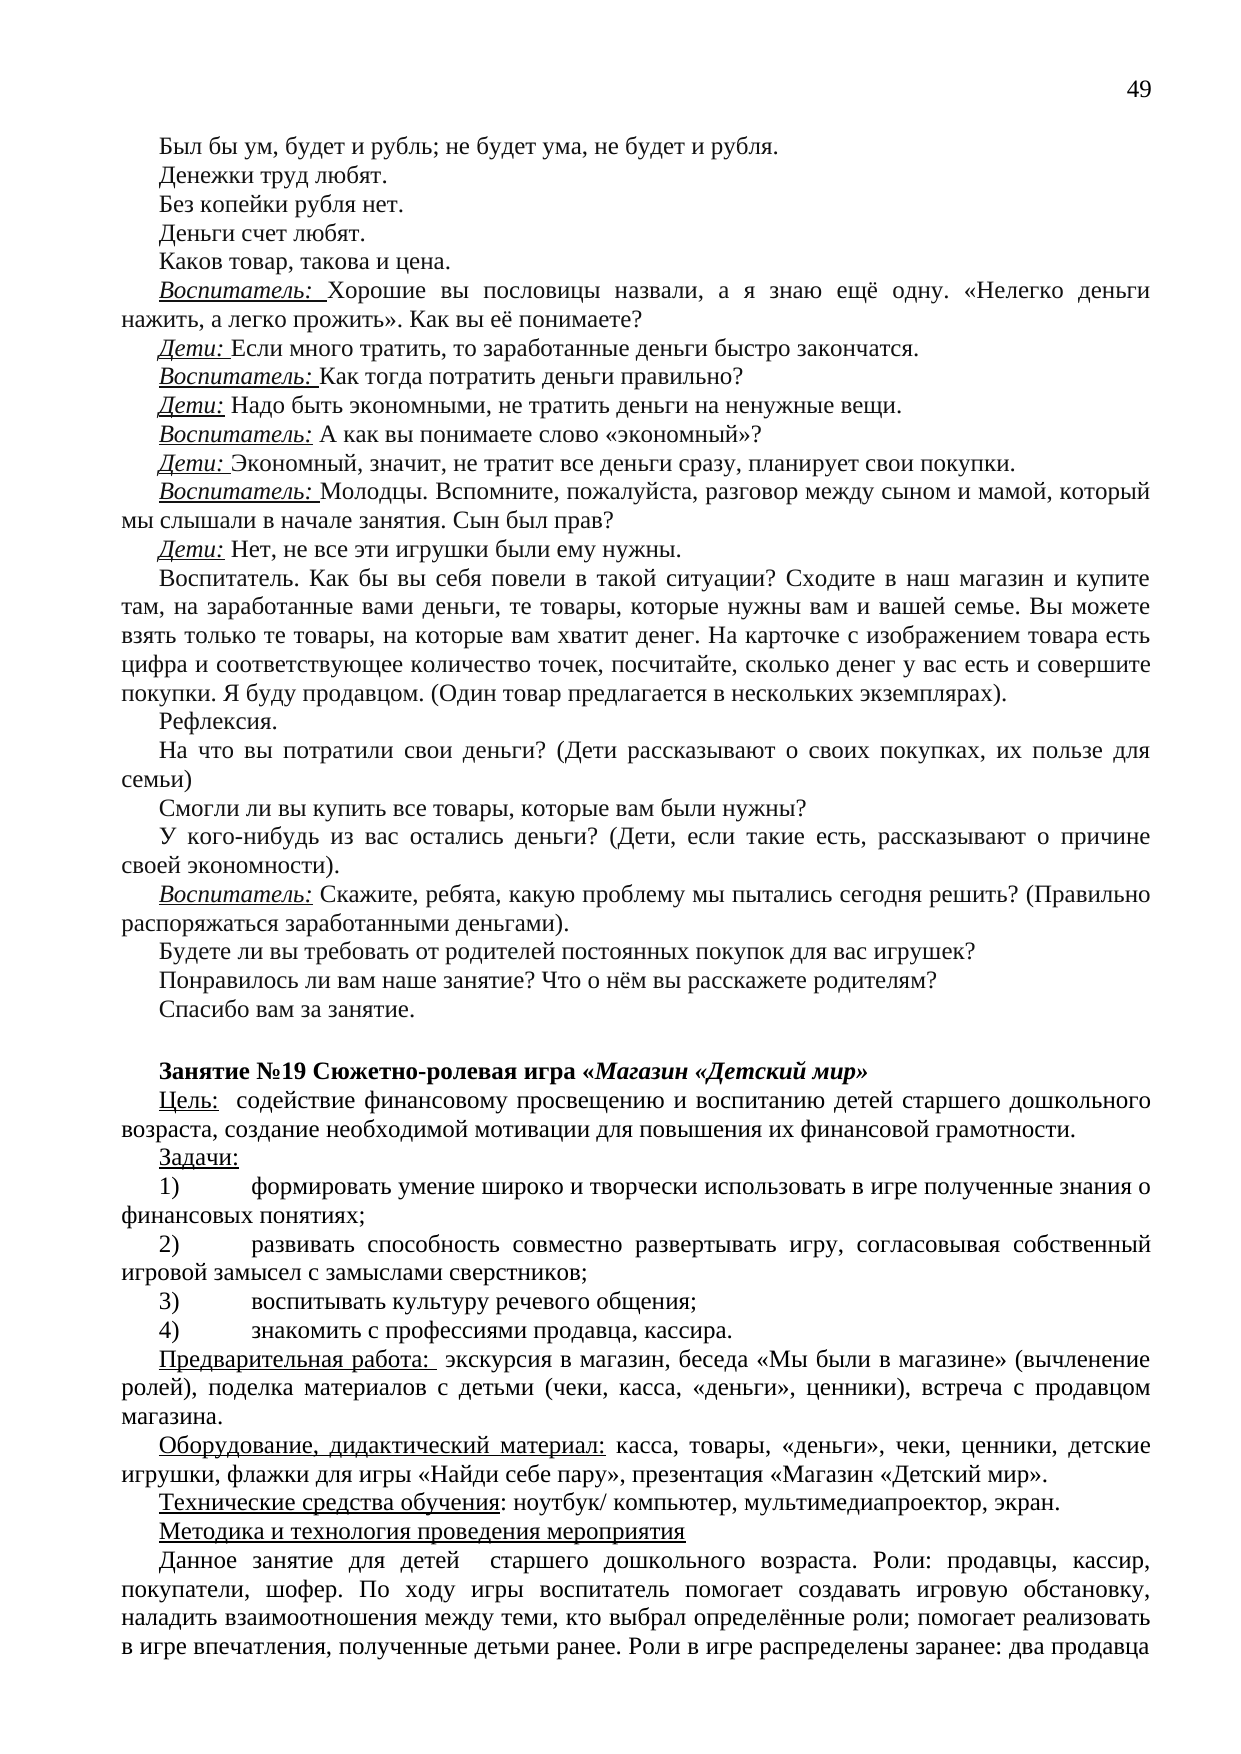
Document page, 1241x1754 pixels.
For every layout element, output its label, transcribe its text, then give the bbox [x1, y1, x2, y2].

text Дети: Если много тратить, то заработанные деньги быстро закончатся. [121, 333, 1152, 361]
text Воспитатель: Как тогда потратить деньги правильно? [121, 361, 1152, 390]
text На что вы потратили свои деньги? (Дети рассказывают о своих покупках, их пользе для семьи) [121, 735, 1152, 793]
text Воспитатель: Скажите, ребята, какую проблему мы пытались сегодня решить? (Правильно распоряжаться заработанными деньгами). [121, 879, 1152, 936]
text Воспитатель: А как вы понимаете слово «экономный»? [121, 419, 1152, 448]
text Каков товар, такова и цена. [121, 246, 1152, 275]
text У кого-нибудь из вас остались деньги? (Дети, если такие есть, рассказывают о причине своей экономности). [121, 821, 1152, 879]
text Дети: Нет, не все эти игрушки были ему нужны. [121, 534, 1152, 563]
list развивать способность совместно развертывать игру, согласовывая собственный игровой замысел с замыслами сверстников; [121, 1229, 1152, 1286]
text Понравилось ли вам наше занятие? Что о нём вы расскажете родителям? [121, 965, 1152, 994]
list воспитывать культуру речевого общения; [121, 1286, 1152, 1315]
text Методика и технология проведения мероприятия [121, 1516, 1152, 1545]
text Воспитатель: Хорошие вы пословицы назвали, а я знаю ещё одну. «Нелегко деньги нажить, а легко прожить». Как вы её понимаете? [121, 275, 1152, 333]
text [121, 1545, 1152, 1660]
list знакомить с профессиями продавца, кассира. [121, 1315, 1152, 1344]
text Задачи: [121, 1142, 1152, 1171]
text Воспитатель: Молодцы. Вспомните, пожалуйста, разговор между сыном и мамой, который мы слышали в начале занятия. Сын был прав? [121, 476, 1152, 534]
text Будете ли вы требовать от родителей постоянных покупок для вас игрушек? [121, 936, 1152, 965]
text Деньги счет любят. [121, 218, 1152, 246]
text Оборудование, дидактический материал: касса, товары, «деньги», чеки, ценники, детские игрушки, флажки для игры «Найди себе пару», презентация «Магазин «Детский мир». [121, 1430, 1152, 1487]
text Денежки труд любят. [121, 160, 1152, 189]
list формировать умение широко и творчески использовать в игре полученные знания о финансовых понятиях; [121, 1171, 1152, 1229]
text Воспитатель. Как бы вы себя повели в такой ситуации? Сходите в наш магазин и купите там, на заработанные вами деньги, те товары, которые нужны вам и вашей семье. Вы можете взять только те товары, на которые вам хватит денег. На карточке с изображением товара есть цифра и соответствующее количество точек, посчитайте, сколько денег у вас есть и совершите покупки. Я буду продавцом. (Один товар предлагается в нескольких экземплярах). [121, 563, 1152, 706]
text Занятие №19 Сюжетно-ролевая игра «Магазин «Детский мир» [121, 1056, 1152, 1085]
text Спасибо вам за занятие. [121, 994, 1152, 1023]
text Дети: Экономный, значит, не тратит все деньги сразу, планирует свои покупки. [121, 448, 1152, 476]
text Смогли ли вы купить все товары, которые вам были нужны? [121, 793, 1152, 821]
text Дети: Надо быть экономными, не тратить деньги на ненужные вещи. [121, 390, 1152, 419]
text Был бы ум, будет и рубль; не будет ума, не будет и рубля. [121, 131, 1152, 160]
text Цель: содействие финансовому просвещению и воспитанию детей старшего дошкольного возраста, создание необходимой мотивации для повышения их финансовой грамотности. [121, 1085, 1152, 1142]
text Рефлексия. [121, 706, 1152, 735]
text Без копейки рубля нет. [121, 189, 1152, 218]
text Предварительная работа: экскурсия в магазин, беседа «Мы были в магазине» (вычленение ролей), поделка материалов с детьми (чеки, касса, «деньги», ценники), встреча с продавцом магазина. [121, 1344, 1152, 1430]
text Технические средства обучения: ноутбук/ компьютер, мультимедиапроектор, экран. [121, 1487, 1152, 1516]
